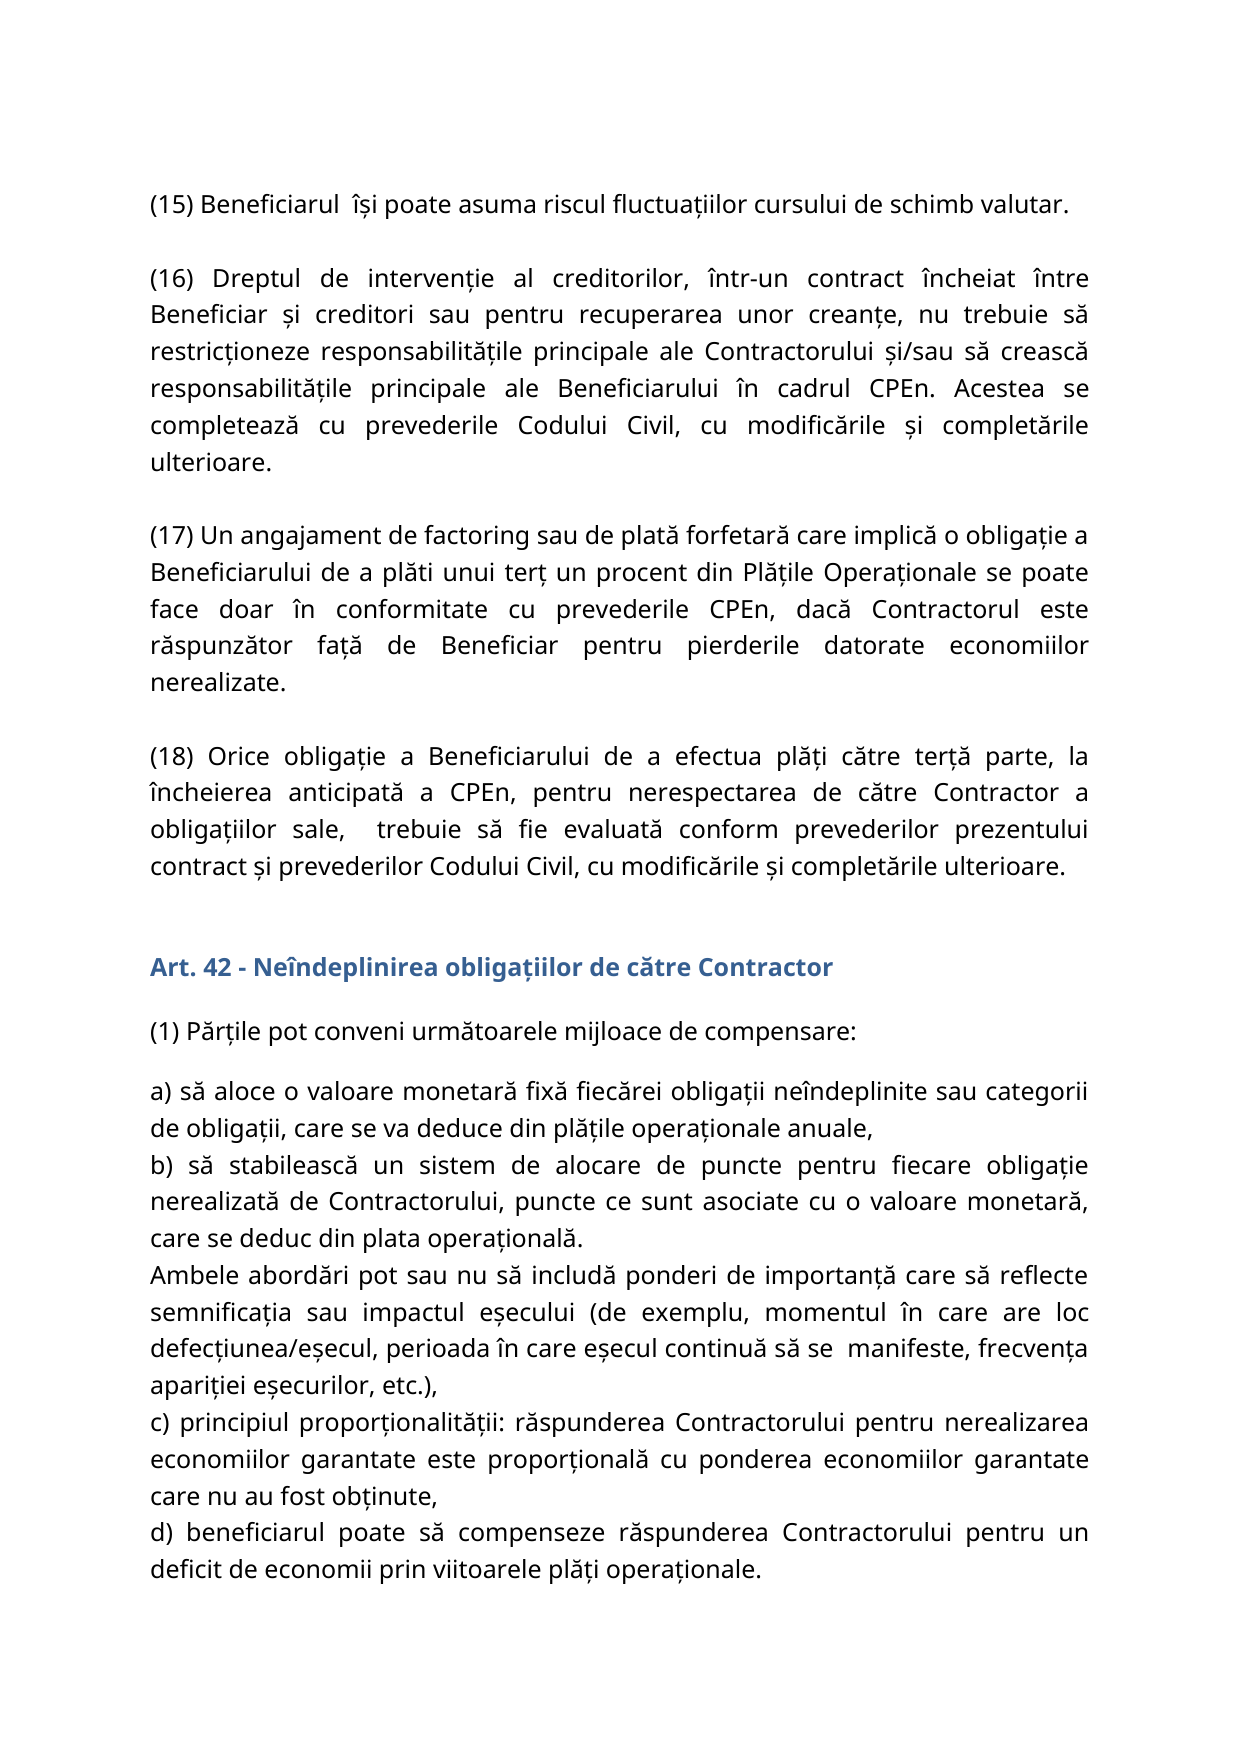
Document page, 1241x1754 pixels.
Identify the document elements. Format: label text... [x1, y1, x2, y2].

list d) beneficiarul poate să compenseze răspunderea Contractorului pentru un deficit de economii prin viitoarele plăți operaționale. [150, 1515, 1090, 1586]
text (1) Părțile pot conveni următoarele mijloace de compensare: [150, 1014, 1090, 1048]
list c) principiul proporționalității: răspunderea Contractorului pentru nerealizarea economiilor garantate este proporțională cu ponderea economiilor garantate care nu au fost obținute, [150, 1405, 1090, 1512]
text (17) Un angajament de factoring sau de plată forfetară care implică o obligație a Beneficiarului de a plăti unui terț un procent din Plățile Operaționale se poate face doar în conformitate cu prevederile CPEn, dacă Contractorul este răspunzător față de Beneficiar pentru pierderile datorate economiilor nerealizate. [150, 518, 1090, 699]
text (16) Dreptul de intervenție al creditorilor, într-un contract încheiat între Beneficiar și creditori sau pentru recuperarea unor creanțe, nu trebuie să restricționeze responsabilitățile principale ale Contractorului și/sau să crească responsabilitățile principale ale Beneficiarului în cadrul CPEn. Acestea se completează cu prevederile Codului Civil, cu modificările și completările ulterioare. [150, 260, 1090, 478]
text (15) Beneficiarul își poate asuma riscul fluctuațiilor cursului de schimb valutar. [150, 187, 1090, 221]
list a) să aloce o valoare monetară fixă fiecărei obligații neîndeplinite sau categorii de obligații, care se va deduce din plățile operaționale anuale, [150, 1074, 1090, 1144]
list b) să stabilească un sistem de alocare de puncte pentru fiecare obligație nerealizată de Contractorului, puncte ce sunt asociate cu o valoare monetară, care se deduc din plata operațională. [150, 1147, 1090, 1255]
list Ambele abordări pot sau nu să includă ponderi de importanță care să reflecte semnificația sau impactul eșecului (de exemplu, momentul în care are loc defecțiunea/eșecul, perioada în care eșecul continuă să se manifeste, frecvența apariției eșecurilor, etc.), [150, 1258, 1090, 1402]
subtitle Art. 42 - Neîndeplinirea obligațiilor de către Contractor [150, 949, 1090, 984]
text (18) Orice obligație a Beneficiarului de a efectua plăți către terță parte, la încheierea anticipată a CPEn, pentru nerespectarea de către Contractor a obligațiilor sale, trebuie să fie evaluată conform prevederilor prezentului contract și prevederilor Codului Civil, cu modificările și completările ulterioare. [150, 738, 1090, 883]
